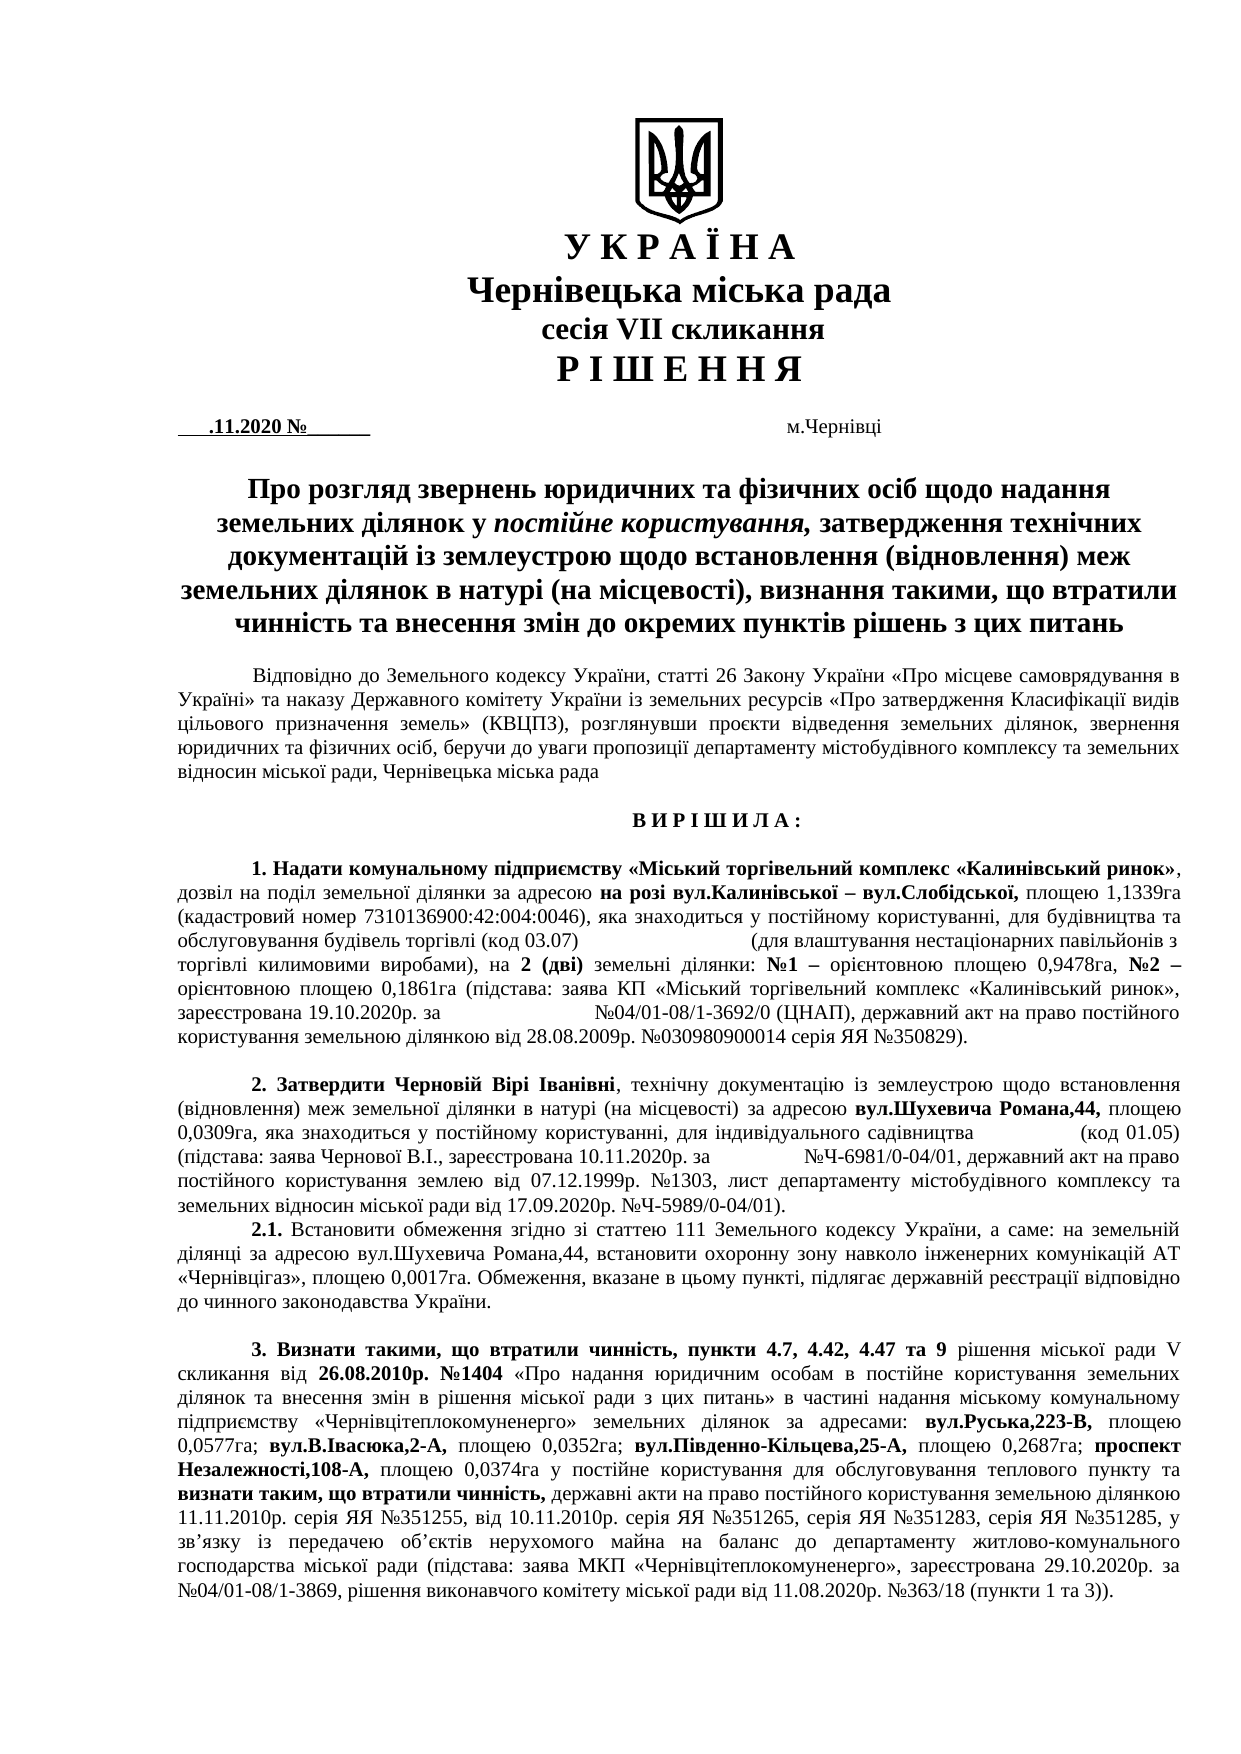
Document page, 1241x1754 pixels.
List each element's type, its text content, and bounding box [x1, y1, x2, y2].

text 1. Надати комунальному підприємству «Міський торгівельний комплекс «Калинівський ринок», дозвіл на поділ земельної ділянки за адресою на розі вул.Калинівської – вул.Слобідської, площею 1,1339га (кадастровий номер 7310136900:42:004:0046), яка знаходиться у постійному користуванні, для будівництва та обслуговування будівель торгівлі (код 03.07) (для влаштування нестаціонарних павільйонів з торгівлі килимовими виробами), на 2 (дві) земельні ділянки: №1 – орієнтовною площею 0,9478га, №2 – орієнтовною площею 0,1861га (підстава: заява КП «Міський торгівельний комплекс «Калинівський ринок», зареєстрована 19.10.2020р. за №04/01-08/1-3692/0 (ЦНАП), державний акт на право постійного користування земельною ділянкою від 28.08.2009р. №030980900014 серія ЯЯ №350829). [177, 856, 1181, 1048]
text .11.2020 №______ м.Чернівці [177, 414, 1181, 438]
text В И Р І Ш И Л А : [177, 807, 1181, 832]
text У К Р А Ї Н А [177, 224, 1181, 267]
text сесія VІІ скликання [177, 311, 1181, 347]
subtitle Чернівецька міська рада [177, 267, 1181, 311]
text Про розгляд звернень юридичних та фізичних осіб щодо надання земельних ділянок у постійне користування, затвердження технічних документацій із землеустрою щодо встановлення (відновлення) меж земельних ділянок в натурі (на місцевості), визнання такими, що втратили чинність та внесення змін до окремих пунктів рішень з цих питань [177, 471, 1181, 639]
subtitle Р І Ш Е Н Н Я [177, 347, 1181, 390]
text 2.1. Встановити обмеження згідно зі статтею 111 Земельного кодексу України, а саме: на земельній ділянці за адресою вул.Шухевича Романа,44, встановити охоронну зону навколо інженерних комунікацій АТ «Чернівцігаз», площею 0,0017га. Обмеження, вказане в цьому пункті, підлягає державній реєстрації відповідно до чинного законодавства України. [177, 1217, 1181, 1313]
text 2. Затвердити Черновій Вірі Іванівні, технічну документацію із землеустрою щодо встановлення (відновлення) меж земельної ділянки в натурі (на місцевості) за адресою вул.Шухевича Романа,44, площею 0,0309га, яка знаходиться у постійному користуванні, для індивідуального садівництва (код 01.05) (підстава: заява Чернової В.І., зареєстрована 10.11.2020р. за №Ч-6981/0-04/01, державний акт на право постійного користування землею від 07.12.1999р. №1303, лист департаменту містобудівного комплексу та земельних відносин міської ради від 17.09.2020р. №Ч-5989/0-04/01). [177, 1072, 1181, 1217]
text Відповідно до Земельного кодексу України, статті 26 Закону України «Про місцеве самоврядування в Україні» та наказу Державного комітету України із земельних ресурсів «Про затвердження Класифікації видів цільового призначення земель» (КВЦПЗ), розглянувши проєкти відведення земельних ділянок, звернення юридичних та фізичних осіб, беручи до уваги пропозиції департаменту містобудівного комплексу та земельних відносин міської ради, Чернівецька міська рада [177, 663, 1181, 783]
text 3. Визнати такими, що втратили чинність, пункти 4.7, 4.42, 4.47 та 9 рішення міської ради V скликання від 26.08.2010р. №1404 «Про надання юридичним особам в постійне користування земельних ділянок та внесення змін в рішення міської ради з цих питань» в частині надання міському комунальному підприємству «Чернівцітеплокомуненерго» земельних ділянок за адресами: вул.Руська,223-В, площею 0,0577га; вул.В.Івасюка,2-А, площею 0,0352га; вул.Південно-Кільцева,25-А, площею 0,2687га; проспект Незалежності,108-А, площею 0,0374га у постійне користування для обслуговування теплового пункту та визнати таким, що втратили чинність, державні акти на право постійного користування земельною ділянкою 11.11.2010р. серія ЯЯ №351255, від 10.11.2010р. серія ЯЯ №351265, серія ЯЯ №351283, серія ЯЯ №351285, у зв’язку із передачею об’єктів нерухомого майна на баланс до департаменту житлово-комунального господарства міської ради (підстава: заява МКП «Чернівцітеплокомуненерго», зареєстрована 29.10.2020р. за №04/01-08/1-3869, рішення виконавчого комітету міської ради від 11.08.2020р. №363/18 (пункти 1 та 3)). [177, 1337, 1181, 1602]
